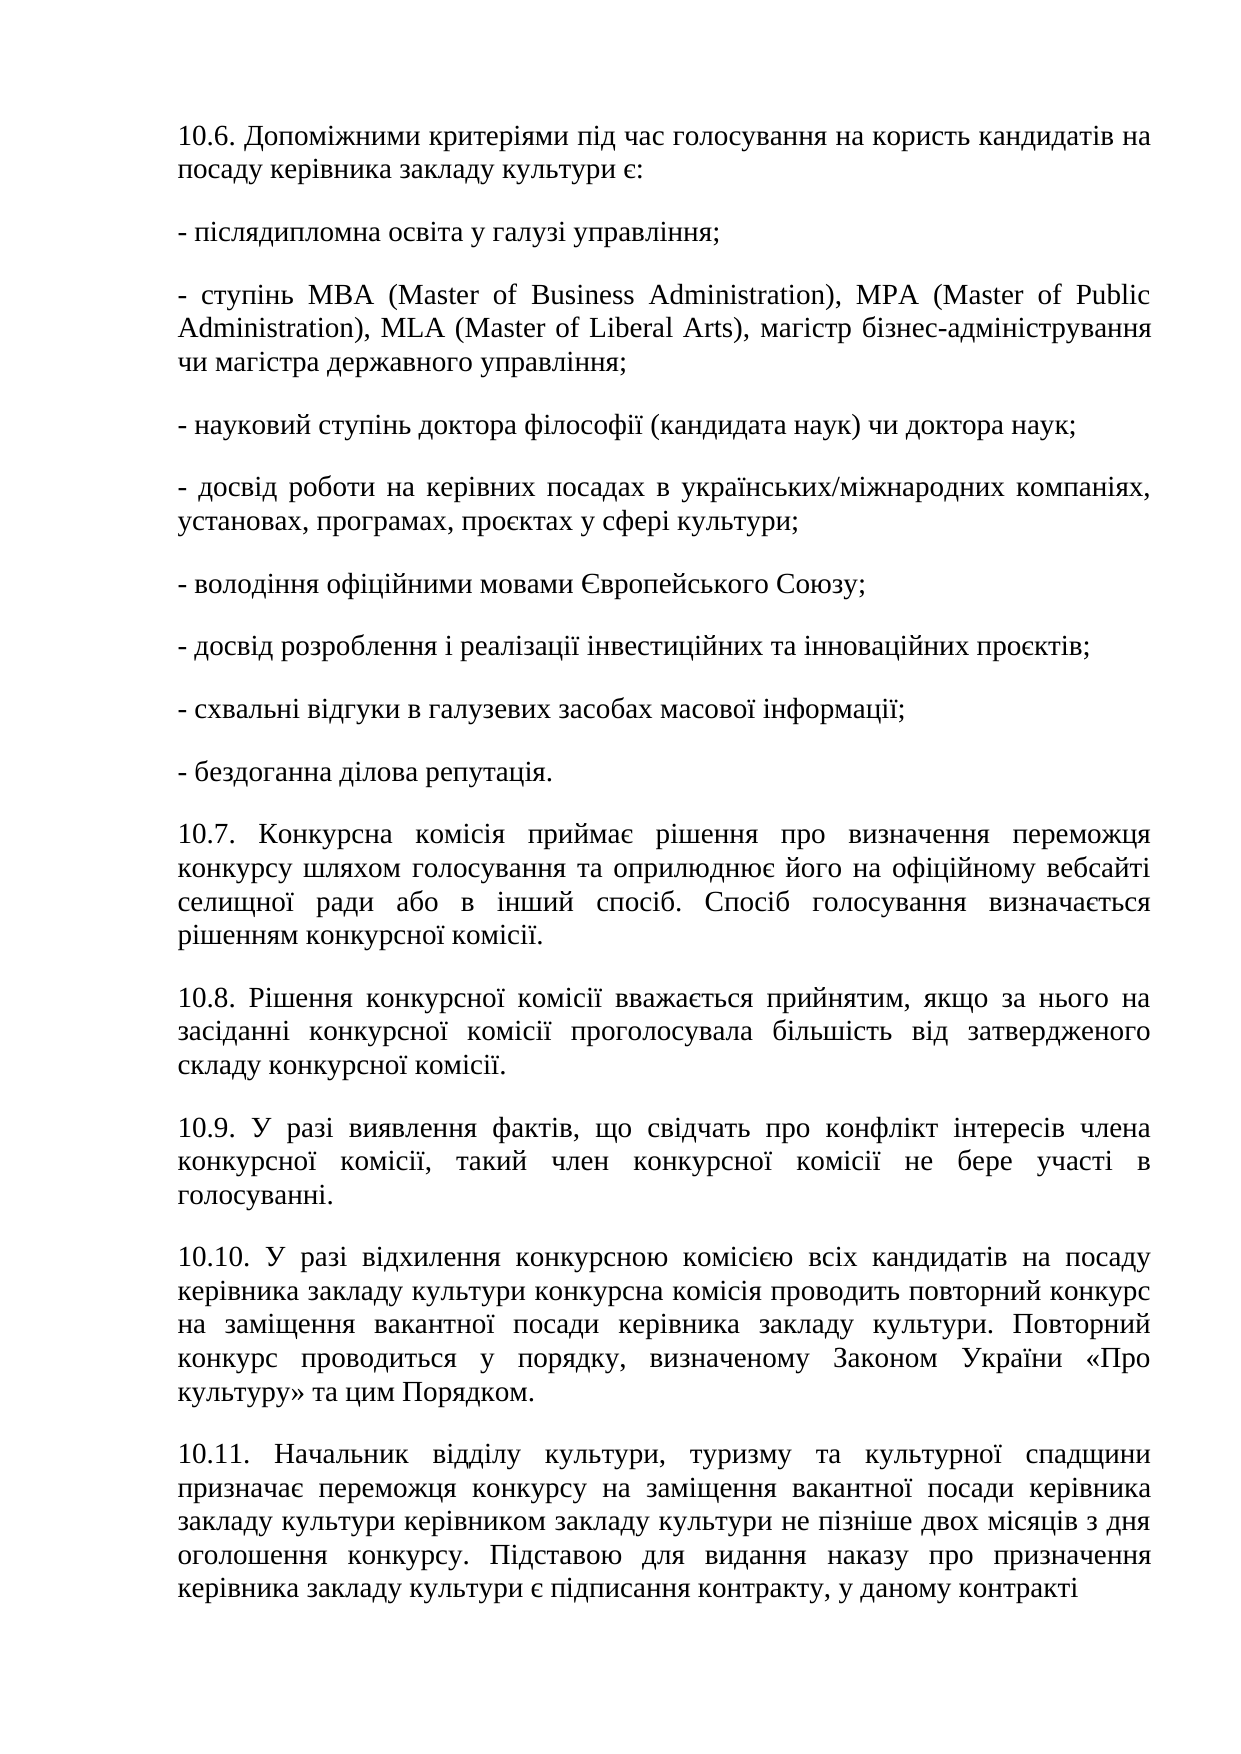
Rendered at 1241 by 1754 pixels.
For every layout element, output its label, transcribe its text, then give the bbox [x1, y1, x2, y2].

text 10.6. Допоміжними критеріями під час голосування на користь кандидатів на посаду керівника закладу культури є: [177, 118, 1152, 185]
text - науковий ступінь доктора філософії (кандидата наук) чи доктора наук; [177, 407, 1152, 440]
text - ступінь МВА (Master of Business Administration), MPA (Master of Public Administration), MLA (Master of Liberal Arts), магістр бізнес-адміністрування чи магістра державного управління; [177, 277, 1152, 378]
text 10.7. Конкурсна комісія приймає рішення про визначення переможця конкурсу шляхом голосування та оприлюднює його на офіційному вебсайті селищної ради або в інший спосіб. Спосіб голосування визначається рішенням конкурсної комісії. [177, 817, 1152, 951]
text - післядипломна освіта у галузі управління; [177, 214, 1152, 248]
text 10.11. Начальник відділу культури, туризму та культурної спадщини призначає переможця конкурсу на заміщення вакантної посади керівника закладу культури керівником закладу культури не пізніше двох місяців з дня оголошення конкурсу. Підставою для видання наказу про призначення керівника закладу культури є підписання контракту, у даному контракті [177, 1436, 1152, 1604]
text - бездоганна ділова репутація. [177, 754, 1152, 787]
text - схвальні відгуки в галузевих засобах масової інформації; [177, 691, 1152, 725]
text - досвід роботи на керівних посадах в українських/міжнародних компаніях, установах, програмах, проєктах у сфері культури; [177, 469, 1152, 537]
text - досвід розроблення і реалізації інвестиційних та інноваційних проєктів; [177, 628, 1152, 662]
text 10.10. У разі відхилення конкурсною комісією всіх кандидатів на посаду керівника закладу культури конкурсна комісія проводить повторний конкурс на заміщення вакантної посади керівника закладу культури. Повторний конкурс проводиться у порядку, визначеному Законом України «Про культуру» та цим Порядком. [177, 1239, 1152, 1407]
text - володіння офіційними мовами Європейського Союзу; [177, 566, 1152, 599]
text 10.9. У разі виявлення фактів, що свідчать про конфлікт інтересів члена конкурсної комісії, такий член конкурсної комісії не бере участі в голосуванні. [177, 1110, 1152, 1210]
text 10.8. Рішення конкурсної комісії вважається прийнятим, якщо за нього на засіданні конкурсної комісії проголосувала більшість від затвердженого складу конкурсної комісії. [177, 980, 1152, 1081]
